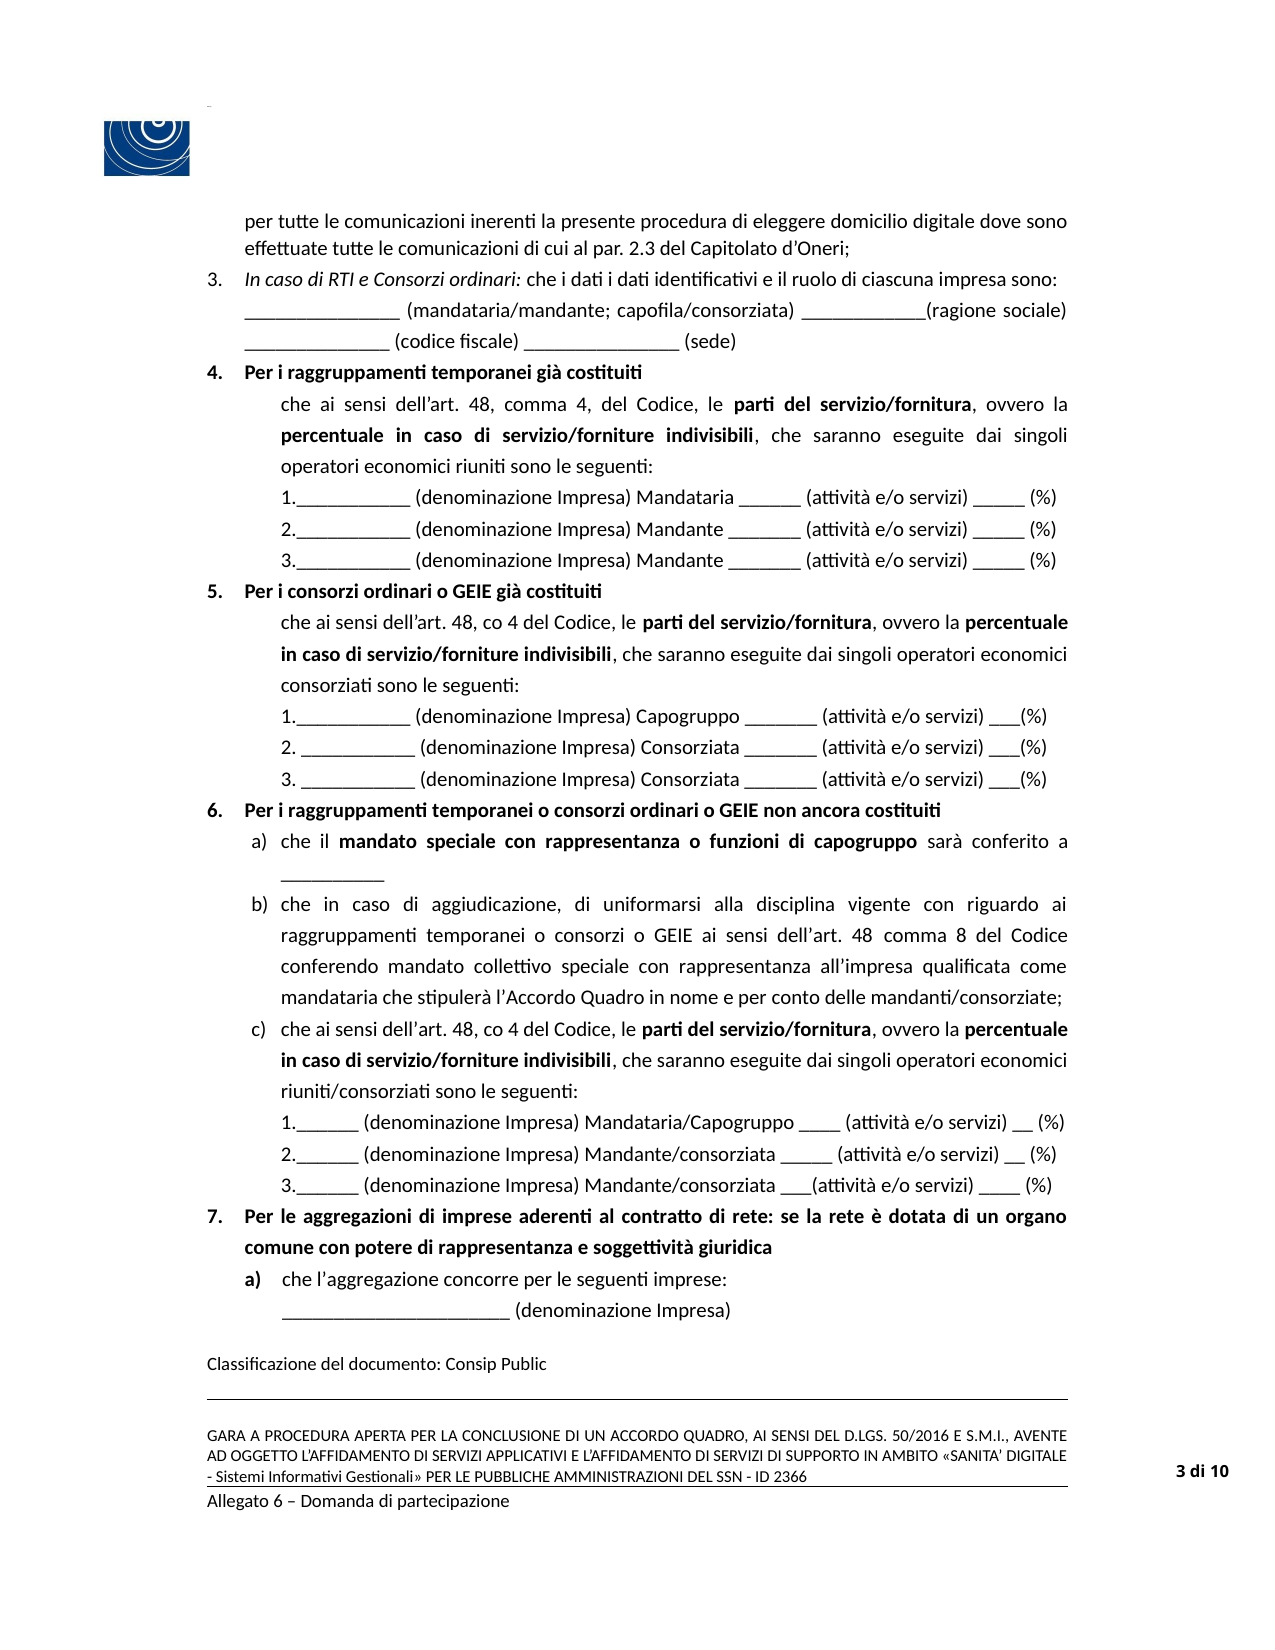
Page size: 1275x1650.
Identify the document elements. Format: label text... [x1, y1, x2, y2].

text 1.______ (denominazione Impresa) Mandataria/Capogruppo ____ (attività e/o servizi) __ (%) [281, 1105, 1068, 1136]
list per tutte le comunicazioni inerenti la presente procedura di eleggere domicilio digitale dove sono effettuate tutte le comunicazioni di cui al par. 2.3 del Capitolato d’Oneri; [207, 207, 1068, 261]
list che ai sensi dell’art. 48, co 4 del Codice, le parti del servizio/fornitura, ovvero la percentuale in caso di servizio/forniture indivisibili, che saranno eseguite dai singoli operatori economici riuniti/consorziati sono le seguenti: [251, 1011, 1068, 1105]
list Per i consorzi ordinari o GEIE già costituiti [207, 573, 1068, 605]
list Per i raggruppamenti temporanei o consorzi ordinari o GEIE non ancora costituiti [207, 792, 1068, 823]
list 2. ___________ (denominazione Impresa) Consorziata _______ (attività e/o servizi) ___(%) [281, 730, 1068, 761]
text 3.______ (denominazione Impresa) Mandante/consorziata ___(attività e/o servizi) ____ (%) [281, 1167, 1068, 1198]
list 3.___________ (denominazione Impresa) Mandante _______ (attività e/o servizi) _____ (%) [281, 542, 1068, 573]
text 2.______ (denominazione Impresa) Mandante/consorziata _____ (attività e/o servizi) __ (%) [281, 1136, 1068, 1167]
list che in caso di aggiudicazione, di uniformarsi alla disciplina vigente con riguardo ai raggruppamenti temporanei o consorzi o GEIE ai sensi dell’art. 48 comma 8 del Codice conferendo mandato collettivo speciale con rappresentanza all’impresa qualificata come mandataria che stipulerà l’Accordo Quadro in nome e per conto delle mandanti/consorziate; [251, 886, 1068, 1011]
list 1.___________ (denominazione Impresa) Mandataria ______ (attività e/o servizi) _____ (%) [281, 480, 1068, 511]
text _______________ (mandataria/mandante; capofila/consorziata) ____________(ragione sociale) ______________ (codice fiscale) _______________ (sede) [244, 292, 1068, 355]
list 2.___________ (denominazione Impresa) Mandante _______ (attività e/o servizi) _____ (%) [281, 511, 1068, 542]
list Per i raggruppamenti temporanei già costituiti [207, 355, 1068, 386]
list 3. ___________ (denominazione Impresa) Consorziata _______ (attività e/o servizi) ___(%) [281, 761, 1068, 792]
list Per le aggregazioni di imprese aderenti al contratto di rete: se la rete è dotata di un organo comune con potere di rappresentanza e soggettività giuridica [207, 1198, 1068, 1261]
text ______________________ (denominazione Impresa) [282, 1292, 1068, 1323]
list 1.___________ (denominazione Impresa) Capogruppo _______ (attività e/o servizi) ___(%) [281, 698, 1068, 730]
text che ai sensi dell’art. 48, comma 4, del Codice, le parti del servizio/fornitura, ovvero la percentuale in caso di servizio/forniture indivisibili, che saranno eseguite dai singoli operatori economici riuniti sono le seguenti: [281, 386, 1068, 480]
picture [0, 0, 191, 176]
list In caso di RTI e Consorzi ordinari: che i dati i dati identificativi e il ruolo di ciascuna impresa sono: [207, 261, 1068, 292]
list che il mandato speciale con rappresentanza o funzioni di capogruppo sarà conferito a __________ [251, 823, 1068, 886]
list che l’aggregazione concorre per le seguenti imprese: [244, 1261, 1068, 1292]
text che ai sensi dell’art. 48, co 4 del Codice, le parti del servizio/fornitura, ovvero la percentuale in caso di servizio/forniture indivisibili, che saranno eseguite dai singoli operatori economici consorziati sono le seguenti: [281, 605, 1068, 698]
